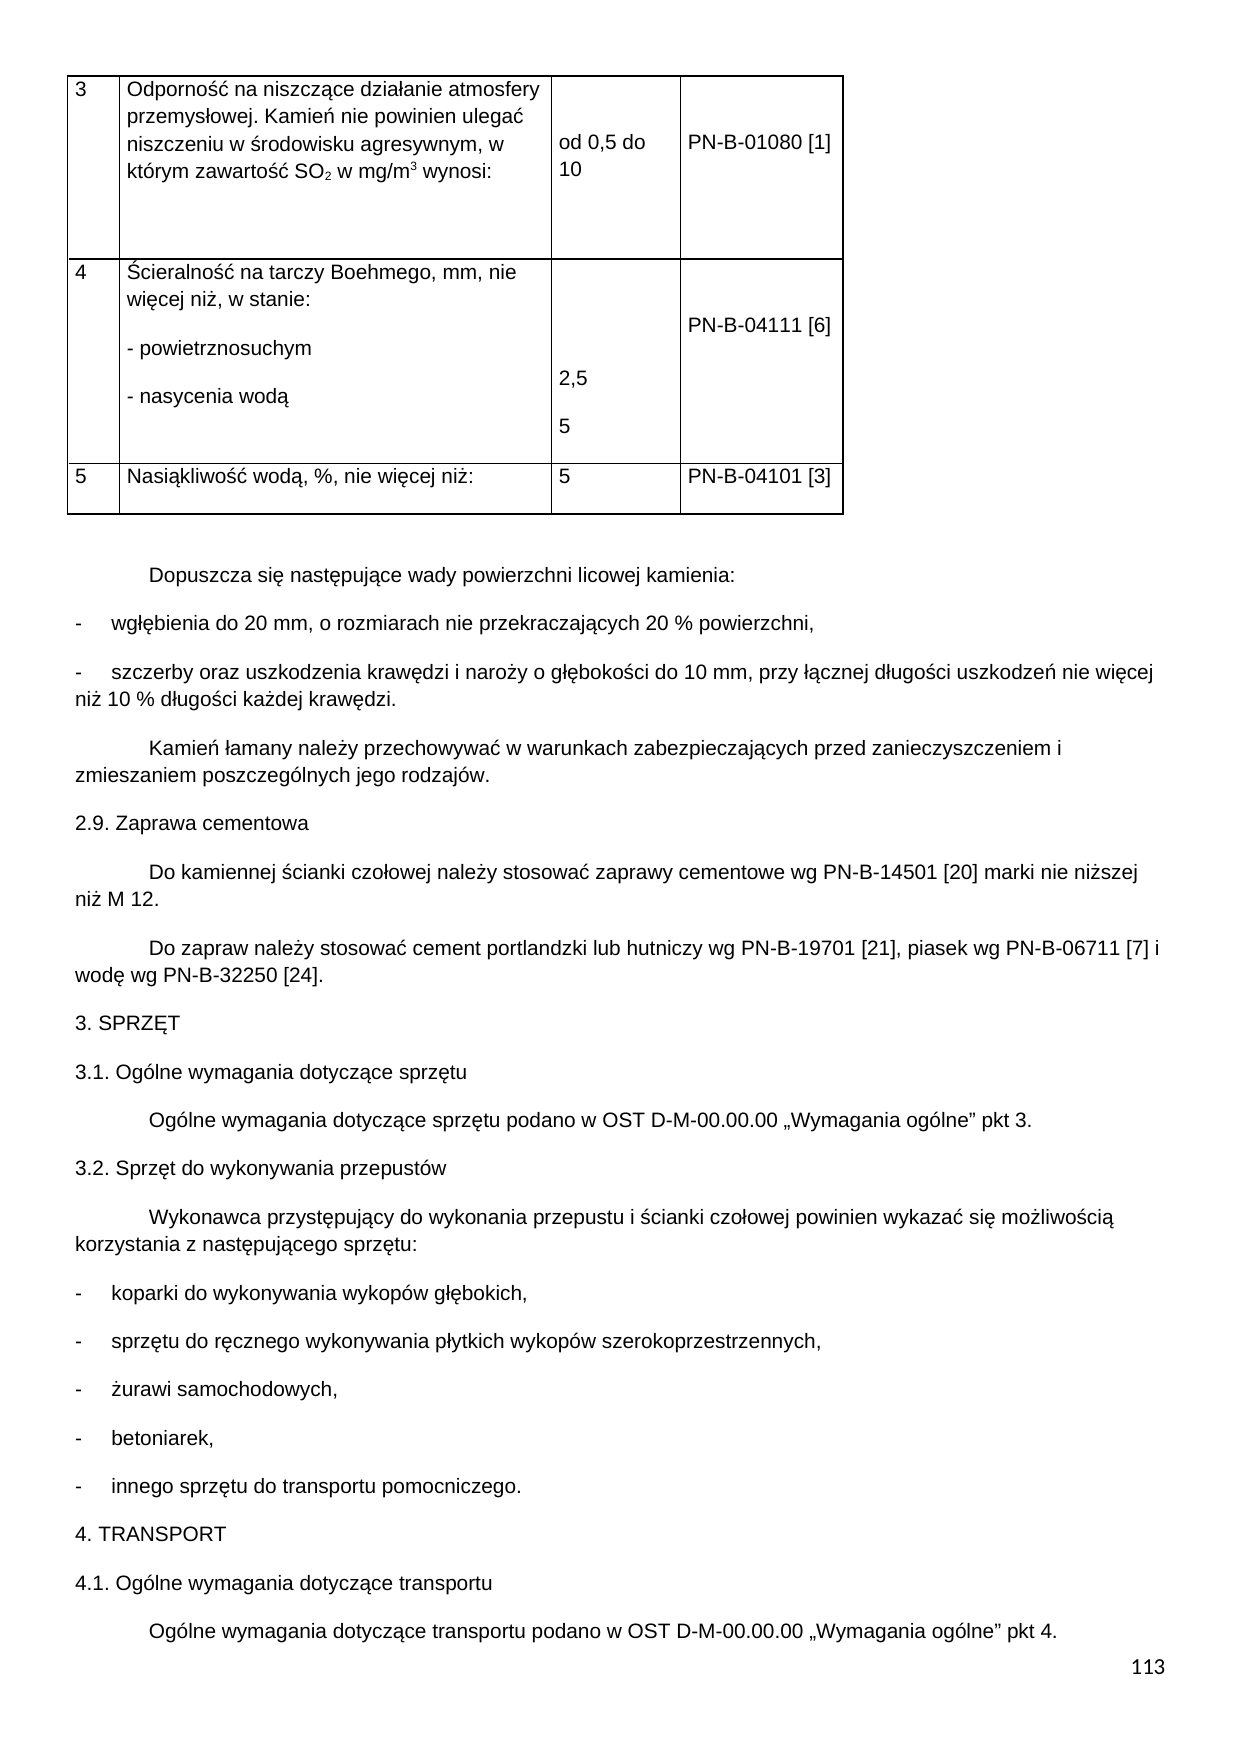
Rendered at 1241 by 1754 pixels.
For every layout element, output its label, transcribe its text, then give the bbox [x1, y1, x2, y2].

text 3.1. Ogólne wymagania dotyczące sprzętu [75, 1059, 1165, 1083]
text 4. TRANSPORT [75, 1522, 1165, 1546]
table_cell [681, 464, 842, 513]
text Ogólne wymagania dotyczące sprzętu podano w OST D-M-00.00.00 „Wymagania ogólne” pkt 3. [75, 1108, 1165, 1132]
text - betoniarek, [75, 1425, 1165, 1449]
text Kamień łamany należy przechowywać w warunkach zabezpieczających przed zanieczyszczeniem i zmieszaniem poszczególnych jego rodzajów. [75, 735, 1165, 787]
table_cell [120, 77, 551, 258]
text - innego sprzętu do transportu pomocniczego. [75, 1474, 1165, 1498]
text - żurawi samochodowych, [75, 1377, 1165, 1401]
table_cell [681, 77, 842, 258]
text Do zapraw należy stosować cement portlandzki lub hutniczy wg PN-B-19701 [21], piasek wg PN-B-06711 [7] i wodę wg PN-B-32250 [24]. [75, 935, 1165, 987]
text Dopuszcza się następujące wady powierzchni licowej kamienia: [75, 563, 1165, 587]
text - szczerby oraz uszkodzenia krawędzi i naroży o głębokości do 10 mm, przy łącznej długości uszkodzeń nie więcej niż 10 % długości każdej krawędzi. [75, 659, 1165, 711]
text Ogólne wymagania dotyczące transportu podano w OST D-M-00.00.00 „Wymagania ogólne” pkt 4. [75, 1619, 1165, 1643]
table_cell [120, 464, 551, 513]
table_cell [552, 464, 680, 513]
text - wgłębienia do 20 mm, o rozmiarach nie przekraczających 20 % powierzchni, [75, 611, 1165, 635]
text - sprzętu do ręcznego wykonywania płytkich wykopów szerokoprzestrzennych, [75, 1329, 1165, 1353]
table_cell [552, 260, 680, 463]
text 4.1. Ogólne wymagania dotyczące transportu [75, 1570, 1165, 1594]
text - koparki do wykonywania wykopów głębokich, [75, 1280, 1165, 1304]
text 3. SPRZĘT [75, 1011, 1165, 1035]
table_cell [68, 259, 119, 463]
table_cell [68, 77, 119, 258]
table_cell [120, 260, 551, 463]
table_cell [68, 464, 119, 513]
text Do kamiennej ścianki czołowej należy stosować zaprawy cementowe wg PN-B-14501 [20] marki nie niższej niż M 12. [75, 859, 1165, 911]
text 2.9. Zaprawa cementowa [75, 811, 1165, 835]
text 3.2. Sprzęt do wykonywania przepustów [75, 1156, 1165, 1180]
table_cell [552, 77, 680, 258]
text Wykonawca przystępujący do wykonania przepustu i ścianki czołowej powinien wykazać się możliwością korzystania z następującego sprzętu: [75, 1204, 1165, 1256]
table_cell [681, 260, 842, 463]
